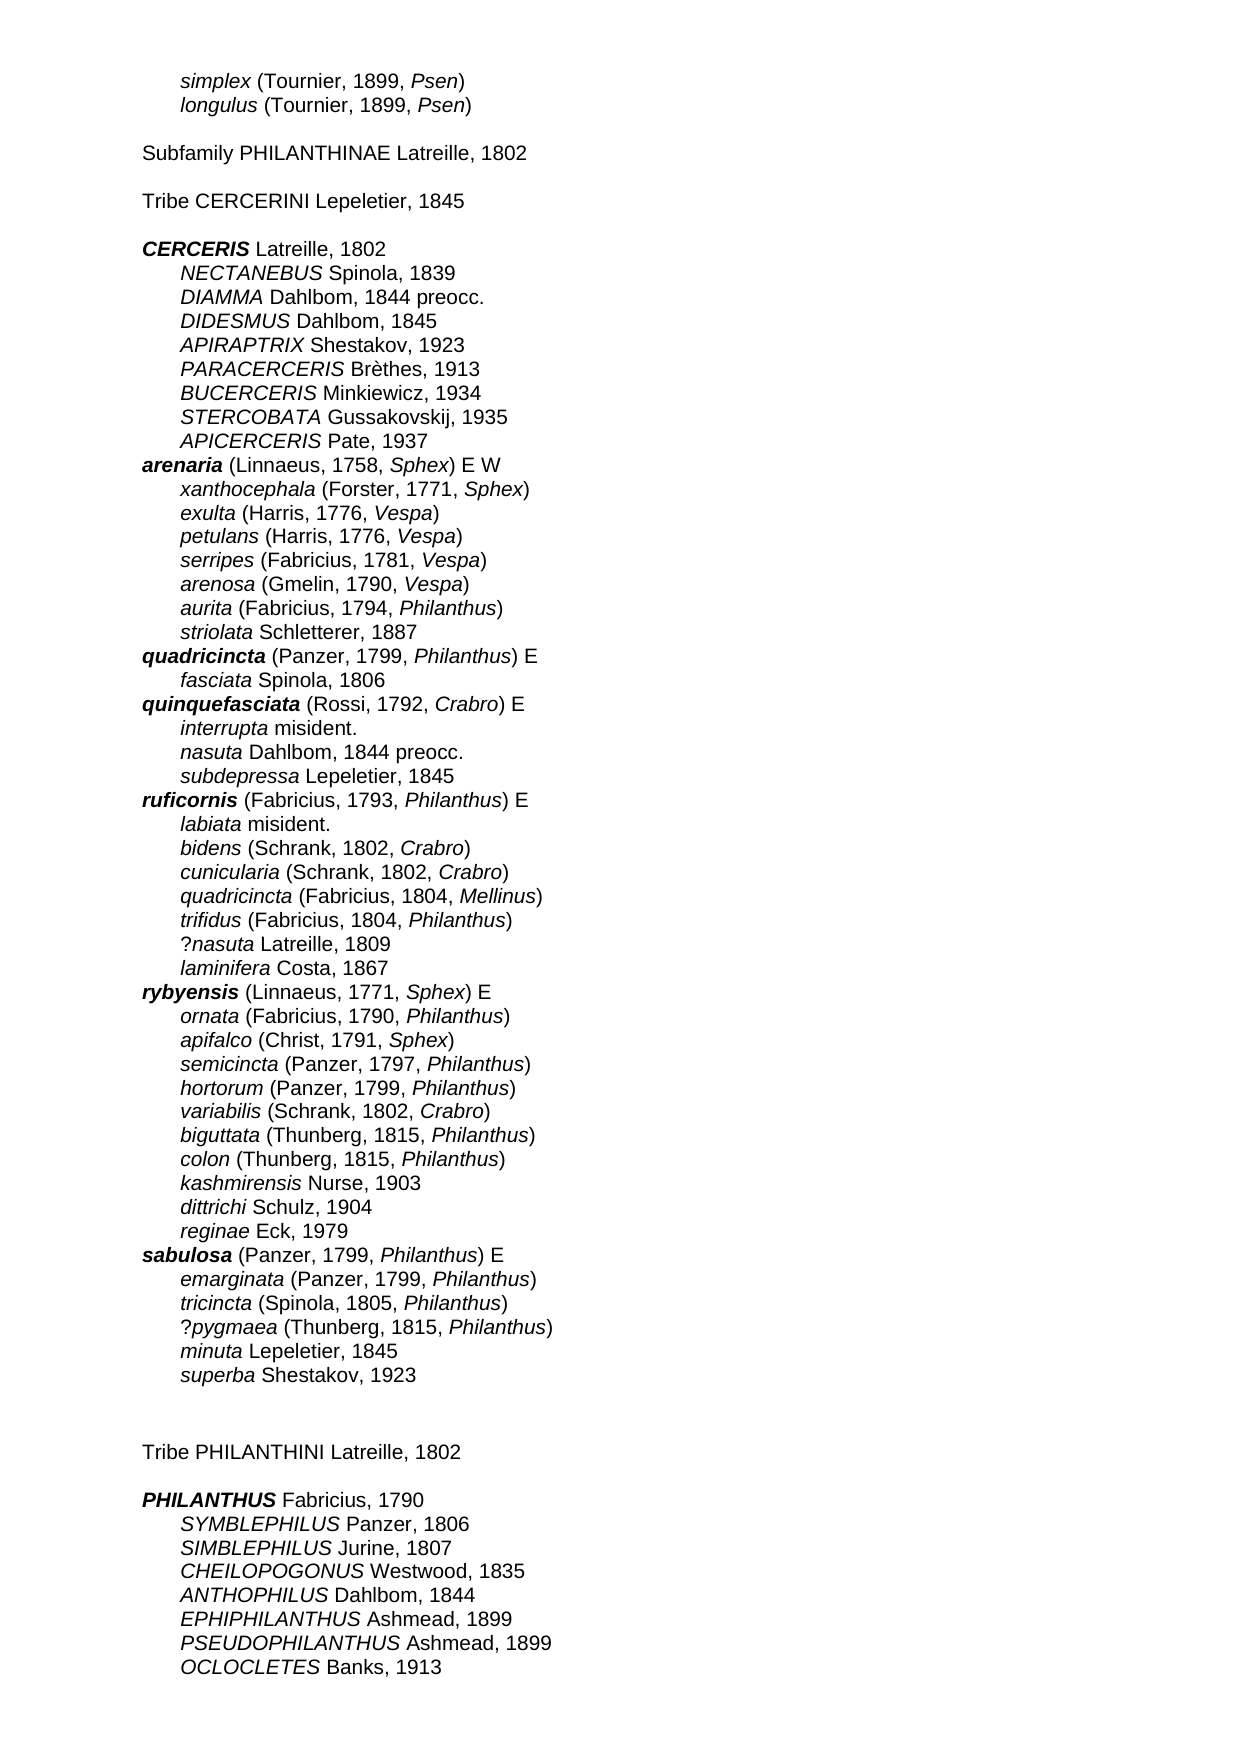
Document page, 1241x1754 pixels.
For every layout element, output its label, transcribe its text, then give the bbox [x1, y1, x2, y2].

text interrupta misident. [142, 716, 1098, 740]
text labiata misident. [142, 812, 1098, 836]
text APIRAPTRIX Shestakov, 1923 [142, 333, 1098, 357]
text petulans (Harris, 1776, Vespa) [142, 524, 1098, 548]
text BUCERCERIS Minkiewicz, 1934 [142, 381, 1098, 404]
text exulta (Harris, 1776, Vespa) [142, 500, 1098, 524]
text striolata Schletterer, 1887 [142, 620, 1098, 644]
text fasciata Spinola, 1806 [142, 668, 1098, 692]
text colon (Thunberg, 1815, Philanthus) [142, 1147, 1098, 1171]
text subdepressa Lepeletier, 1845 [142, 764, 1098, 788]
text reginae Eck, 1979 [142, 1219, 1098, 1243]
text bidens (Schrank, 1802, Crabro) [142, 836, 1098, 860]
text SIMBLEPHILUS Jurine, 1807 [142, 1535, 1098, 1559]
text CHEILOPOGONUS Westwood, 1835 [142, 1559, 1098, 1583]
text quadricincta (Fabricius, 1804, Mellinus) [142, 884, 1098, 908]
text sabulosa (Panzer, 1799, Philanthus) E [142, 1243, 1098, 1267]
text ?nasuta Latreille, 1809 [142, 932, 1098, 956]
text laminifera Costa, 1867 [142, 956, 1098, 979]
text variabilis (Schrank, 1802, Crabro) [142, 1099, 1098, 1123]
text PARACERCERIS Brèthes, 1913 [142, 357, 1098, 381]
text Tribe CERCERINI Lepeletier, 1845 [142, 189, 1098, 213]
text SYMBLEPHILUS Panzer, 1806 [142, 1511, 1098, 1535]
text APICERCERIS Pate, 1937 [142, 428, 1098, 452]
text rybyensis (Linnaeus, 1771, Sphex) E [142, 979, 1098, 1003]
text arenaria (Linnaeus, 1758, Sphex) E W [142, 452, 1098, 476]
text dittrichi Schulz, 1904 [142, 1195, 1098, 1219]
text Tribe PhilanthinI Latreille, 1802 [142, 1439, 1098, 1463]
text serripes (Fabricius, 1781, Vespa) [142, 548, 1098, 572]
text PSEUDOPHILANTHUS Ashmead, 1899 [142, 1631, 1098, 1655]
text ?pygmaea (Thunberg, 1815, Philanthus) [142, 1315, 1098, 1339]
text xanthocephala (Forster, 1771, Sphex) [142, 476, 1098, 500]
text semicincta (Panzer, 1797, Philanthus) [142, 1051, 1098, 1075]
text superba Shestakov, 1923 [142, 1363, 1098, 1387]
text biguttata (Thunberg, 1815, Philanthus) [142, 1123, 1098, 1147]
text cunicularia (Schrank, 1802, Crabro) [142, 860, 1098, 884]
text aurita (Fabricius, 1794, Philanthus) [142, 596, 1098, 620]
text ornata (Fabricius, 1790, Philanthus) [142, 1003, 1098, 1027]
text simplex (Tournier, 1899, Psen) [142, 69, 1098, 93]
text DIDESMUS Dahlbom, 1845 [142, 309, 1098, 333]
text EPHIPHILANTHUS Ashmead, 1899 [142, 1607, 1098, 1631]
text emarginata (Panzer, 1799, Philanthus) [142, 1267, 1098, 1291]
text minuta Lepeletier, 1845 [142, 1339, 1098, 1363]
text longulus (Tournier, 1899, Psen) [142, 93, 1098, 117]
text kashmirensis Nurse, 1903 [142, 1171, 1098, 1195]
text STERCOBATA Gussakovskij, 1935 [142, 404, 1098, 428]
text quinquefasciata (Rossi, 1792, Crabro) E [142, 692, 1098, 716]
text NECTANEBUS Spinola, 1839 [142, 261, 1098, 285]
text quadricincta (Panzer, 1799, Philanthus) E [142, 644, 1098, 668]
text trifidus (Fabricius, 1804, Philanthus) [142, 908, 1098, 932]
text Subfamily Philanthinae Latreille, 1802 [142, 141, 1098, 165]
text nasuta Dahlbom, 1844 preocc. [142, 740, 1098, 764]
text tricincta (Spinola, 1805, Philanthus) [142, 1291, 1098, 1315]
text CERCERIS Latreille, 1802 [142, 237, 1098, 261]
text PHILANTHUS Fabricius, 1790 [142, 1487, 1098, 1511]
text arenosa (Gmelin, 1790, Vespa) [142, 572, 1098, 596]
text OCLOCLETES Banks, 1913 [142, 1655, 1098, 1679]
text ruficornis (Fabricius, 1793, Philanthus) E [142, 788, 1098, 812]
text ANTHOPHILUS Dahlbom, 1844 [142, 1583, 1098, 1607]
text apifalco (Christ, 1791, Sphex) [142, 1027, 1098, 1051]
text DIAMMA Dahlbom, 1844 preocc. [142, 285, 1098, 309]
text hortorum (Panzer, 1799, Philanthus) [142, 1075, 1098, 1099]
